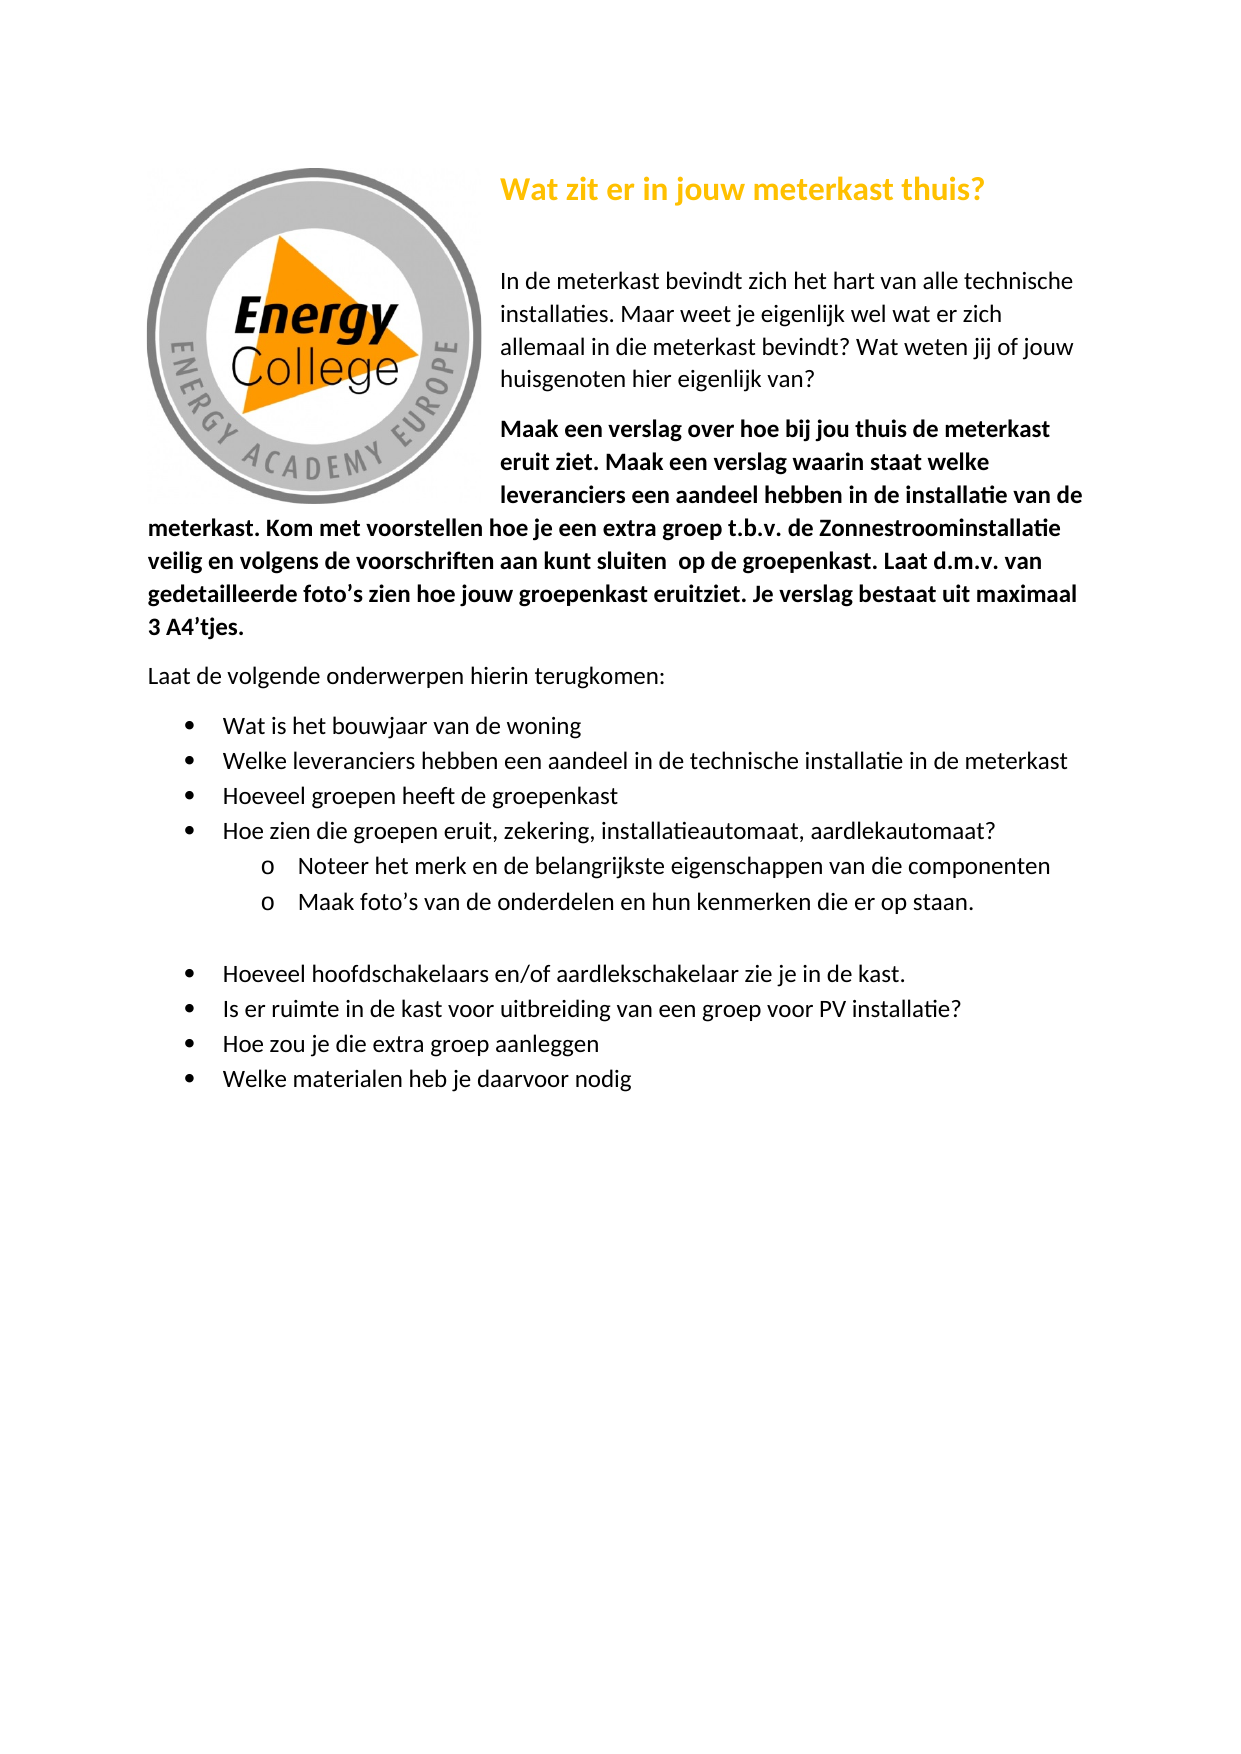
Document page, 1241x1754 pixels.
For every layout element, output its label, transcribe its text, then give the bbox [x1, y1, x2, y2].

list Noteer het merk en de belangrijkste eigenschappen van die componenten [260, 850, 1093, 882]
text In de meterkast bevindt zich het hart van alle technische installaties. Maar weet je eigenlijk wel wat er zich allemaal in die meterkast bevindt? Wat weten jij of jouw huisgenoten hier eigenlijk van? [482, 265, 1093, 394]
picture [146, 168, 482, 504]
text Maak een verslag over hoe bij jou thuis de meterkast eruit ziet. Maak een verslag waarin staat welke leveranciers een aandeel hebben in de installatie van de meterkast. Kom met voorstellen hoe je een extra groep t.b.v. de Zonnestroominstallatie veilig en volgens de voorschriften aan kunt sluiten op de groepenkast. Laat d.m.v. van gedetailleerde foto’s zien hoe jouw groepenkast eruitziet. Je verslag bestaat uit maximaal 3 A4’tjes. [148, 413, 1093, 641]
list Maak foto’s van de onderdelen en hun kenmerken die er op staan. [260, 886, 1093, 918]
list Hoe zou je die extra groep aanleggen [185, 1028, 1093, 1058]
list Is er ruimte in de kast voor uitbreiding van een groep voor PV installatie? [185, 993, 1093, 1023]
list Wat is het bouwjaar van de woning [185, 710, 1093, 740]
list Hoeveel hoofdschakelaars en/of aardlekschakelaar zie je in de kast. [185, 958, 1093, 988]
subtitle Wat zit er in jouw meterkast thuis? [482, 168, 1093, 209]
list Welke leveranciers hebben een aandeel in de technische installatie in de meterkast [185, 745, 1093, 775]
list Hoe zien die groepen eruit, zekering, installatieautomaat, aardlekautomaat? [185, 815, 1093, 845]
list Welke materialen heb je daarvoor nodig [185, 1063, 1093, 1093]
list Hoeveel groepen heeft de groepenkast [185, 780, 1093, 810]
text Laat de volgende onderwerpen hierin terugkomen: [148, 660, 1093, 691]
